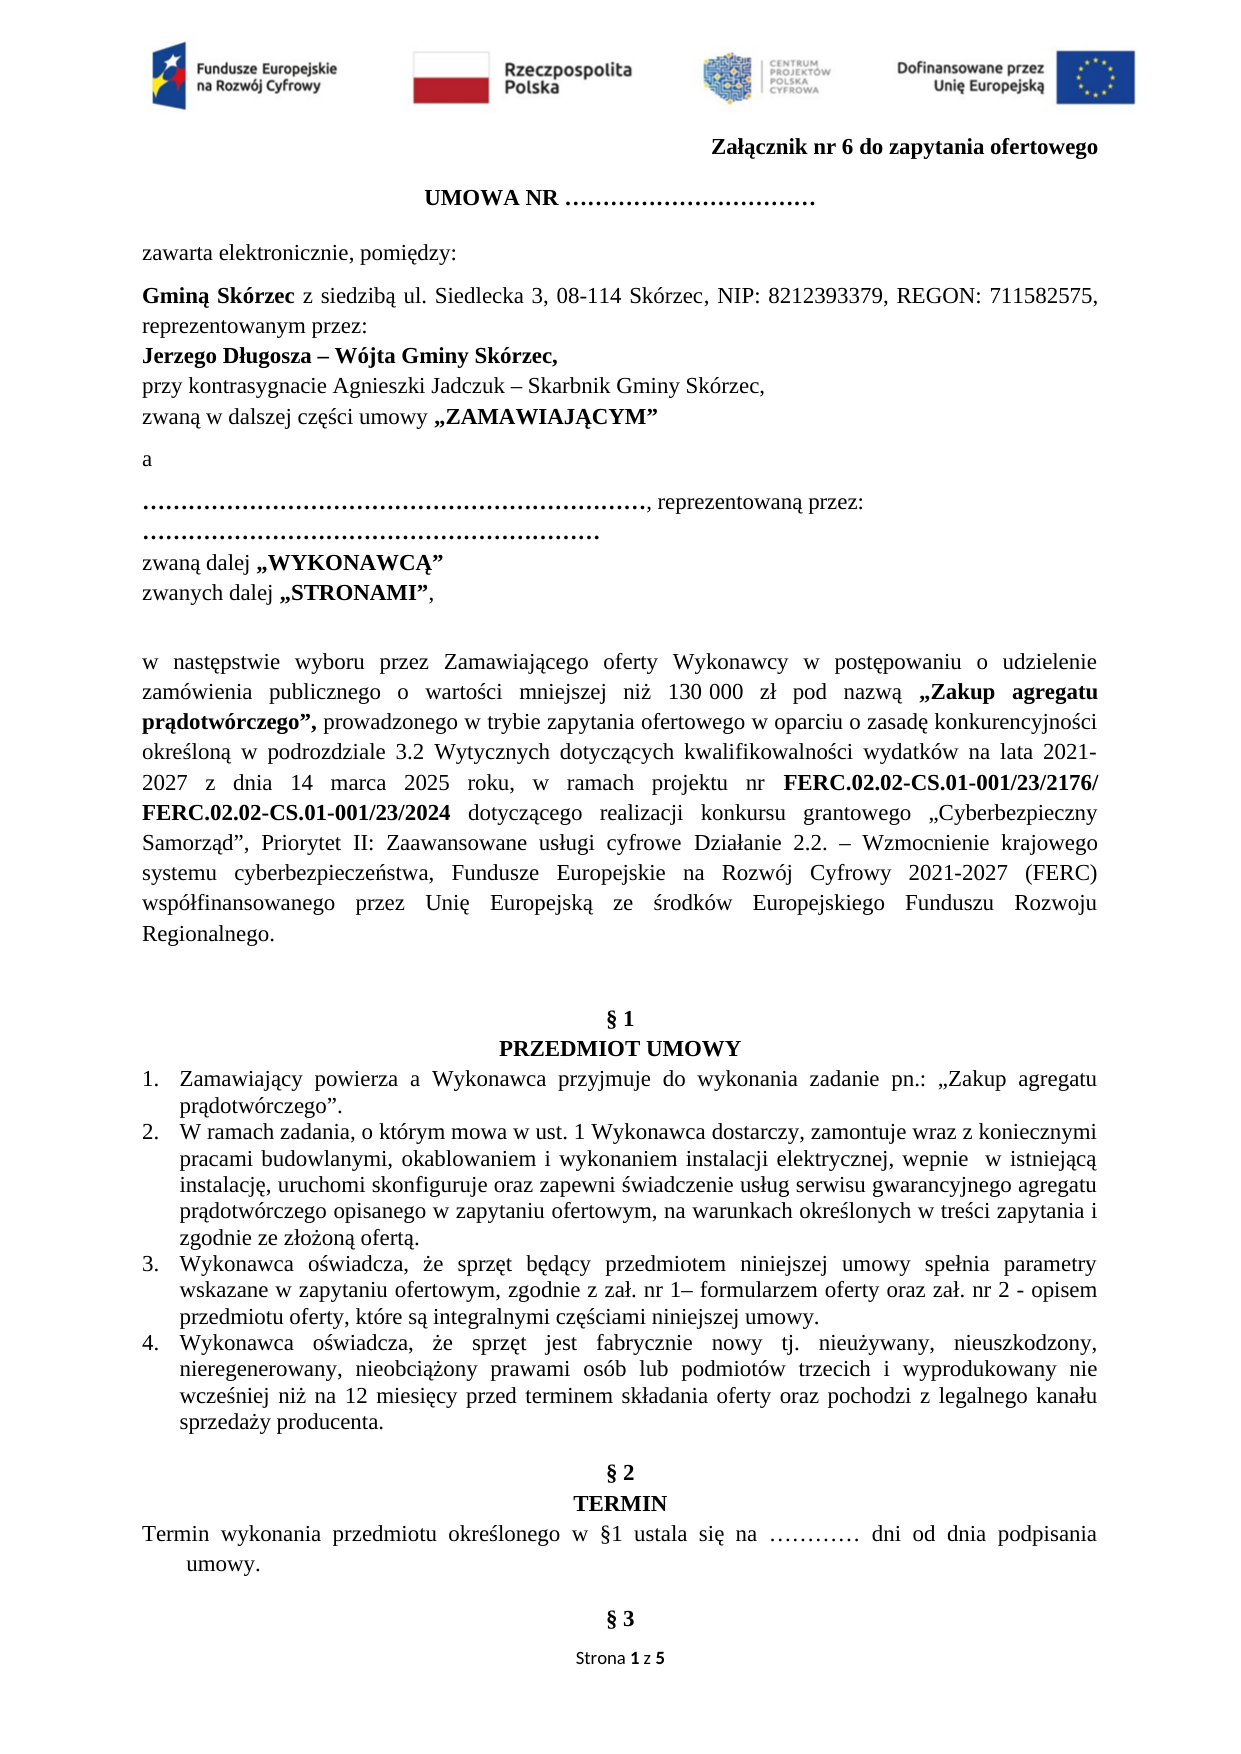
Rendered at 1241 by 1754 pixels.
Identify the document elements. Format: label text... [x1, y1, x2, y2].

text TERMIN [142, 1490, 1098, 1516]
text zwaną w dalszej części umowy „ZAMAWIAJĄCYM” [142, 403, 1098, 429]
list Zamawiający powierza a Wykonawca przyjmuje do wykonania zadanie pn.: „Zakup agregatu prądotwórczego”. [142, 1066, 1098, 1118]
text UMOWA NR …………………………… [142, 184, 1098, 210]
text Gminą Skórzec z siedzibą ul. Siedlecka 3, 08-114 Skórzec, NIP: 8212393379, REGON: 711582575, reprezentowanym przez: [142, 282, 1098, 338]
text Termin wykonania przedmiotu określonego w §1 ustala się na ………… dni od dnia podpisania umowy. [142, 1520, 1098, 1576]
text PRZEDMIOT UMOWY [142, 1035, 1098, 1062]
text …………………………………………………… [142, 518, 1098, 545]
text …………………………………………………………, reprezentowaną przez: [142, 488, 1098, 514]
text a [142, 445, 1098, 472]
text zwanych dalej „STRONAMI”, [142, 579, 1098, 605]
text § 3 [142, 1605, 1098, 1632]
text § 2 [142, 1459, 1098, 1486]
text Jerzego Długosza – Wójta Gminy Skórzec, [142, 342, 1098, 369]
text zawarta elektronicznie, pomiędzy: [142, 239, 1098, 266]
list Wykonawca oświadcza, że sprzęt jest fabrycznie nowy tj. nieużywany, nieuszkodzony, nieregenerowany, nieobciążony prawami osób lub podmiotów trzecich i wyprodukowany nie wcześniej niż na 12 miesięcy przed terminem składania oferty oraz pochodzi z legalnego kanału sprzedaży producenta. [142, 1329, 1098, 1434]
text § 1 [142, 1005, 1098, 1031]
text przy kontrasygnacie Agnieszki Jadczuk – Skarbnik Gminy Skórzec, [142, 372, 1098, 399]
text w następstwie wyboru przez Zamawiającego oferty Wykonawcy w postępowaniu o udzielenie zamówienia publicznego o wartości mniejszej niż 130 000 zł pod nazwą „Zakup agregatu prądotwórczego”, prowadzonego w trybie zapytania ofertowego w oparciu o zasadę konkurencyjności określoną w podrozdziale 3.2 Wytycznych dotyczących kwalifikowalności wydatków na lata 2021-2027 z dnia 14 marca 2025 roku, w ramach projektu nr FERC.02.02-CS.01-001/23/2176/ FERC.02.02-CS.01-001/23/2024 dotyczącego realizacji konkursu grantowego „Cyberbezpieczny Samorząd”, Priorytet II: Zaawansowane usługi cyfrowe Działanie 2.2. – Wzmocnienie krajowego systemu cyberbezpieczeństwa, Fundusze Europejskie na Rozwój Cyfrowy 2021-2027 (FERC) współfinansowanego przez Unię Europejską ze środków Europejskiego Funduszu Rozwoju Regionalnego. [142, 648, 1098, 946]
picture [141, 28, 1146, 123]
list Wykonawca oświadcza, że sprzęt będący przedmiotem niniejszej umowy spełnia parametry wskazane w zapytaniu ofertowym, zgodnie z zał. nr 1– formularzem oferty oraz zał. nr 2 - opisem przedmiotu oferty, które są integralnymi częściami niniejszej umowy. [142, 1250, 1098, 1329]
text zwaną dalej „WYKONAWCĄ” [142, 548, 1098, 575]
text Załącznik nr 6 do zapytania ofertowego [142, 133, 1098, 159]
list W ramach zadania, o którym mowa w ust. 1 Wykonawca dostarczy, zamontuje wraz z koniecznymi pracami budowlanymi, okablowaniem i wykonaniem instalacji elektrycznej, wepnie w istniejącą instalację, uruchomi skonfiguruje oraz zapewni świadczenie usług serwisu gwarancyjnego agregatu prądotwórczego opisanego w zapytaniu ofertowym, na warunkach określonych w treści zapytania i zgodnie ze złożoną ofertą. [142, 1118, 1098, 1250]
